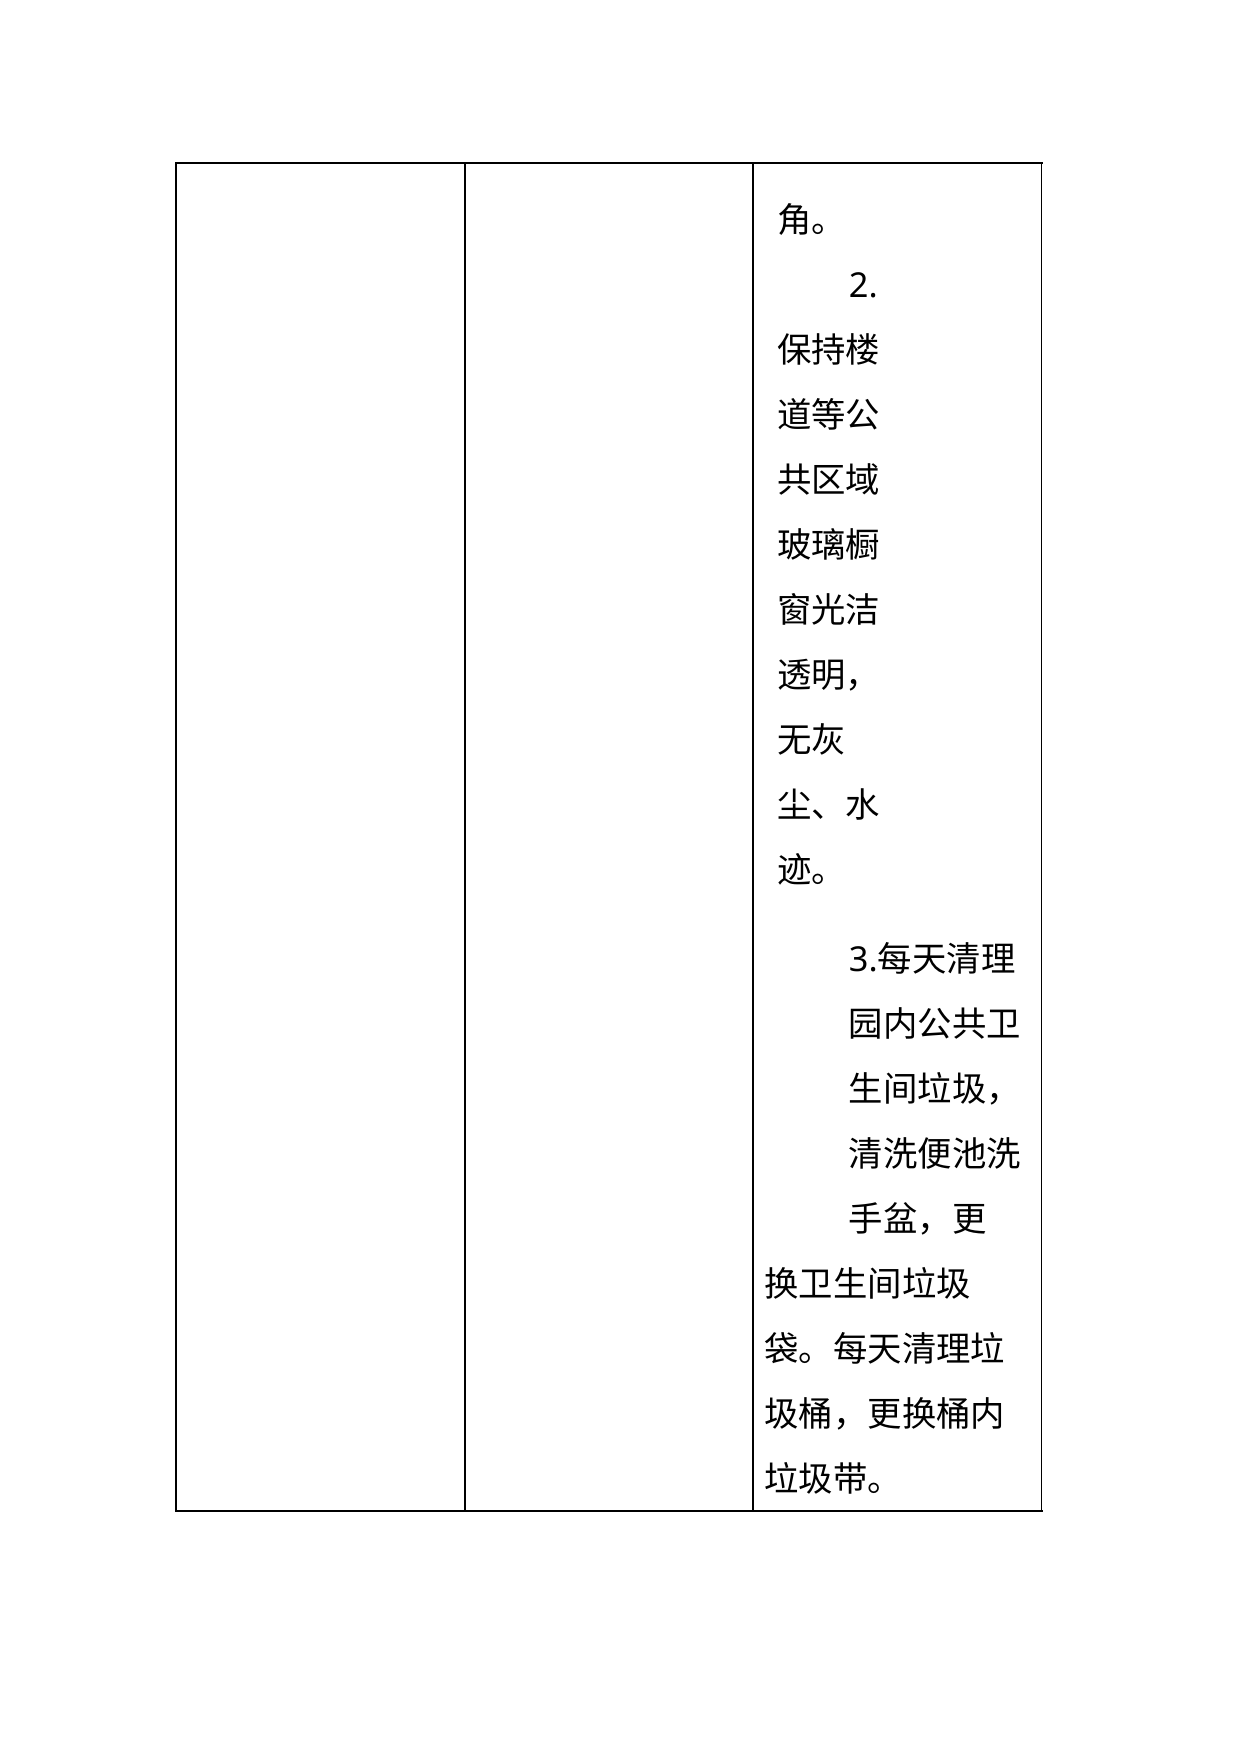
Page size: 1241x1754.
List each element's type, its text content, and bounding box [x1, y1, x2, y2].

table_cell [466, 164, 752, 1510]
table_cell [754, 164, 1041, 1510]
table_cell 1 [177, 164, 464, 1510]
